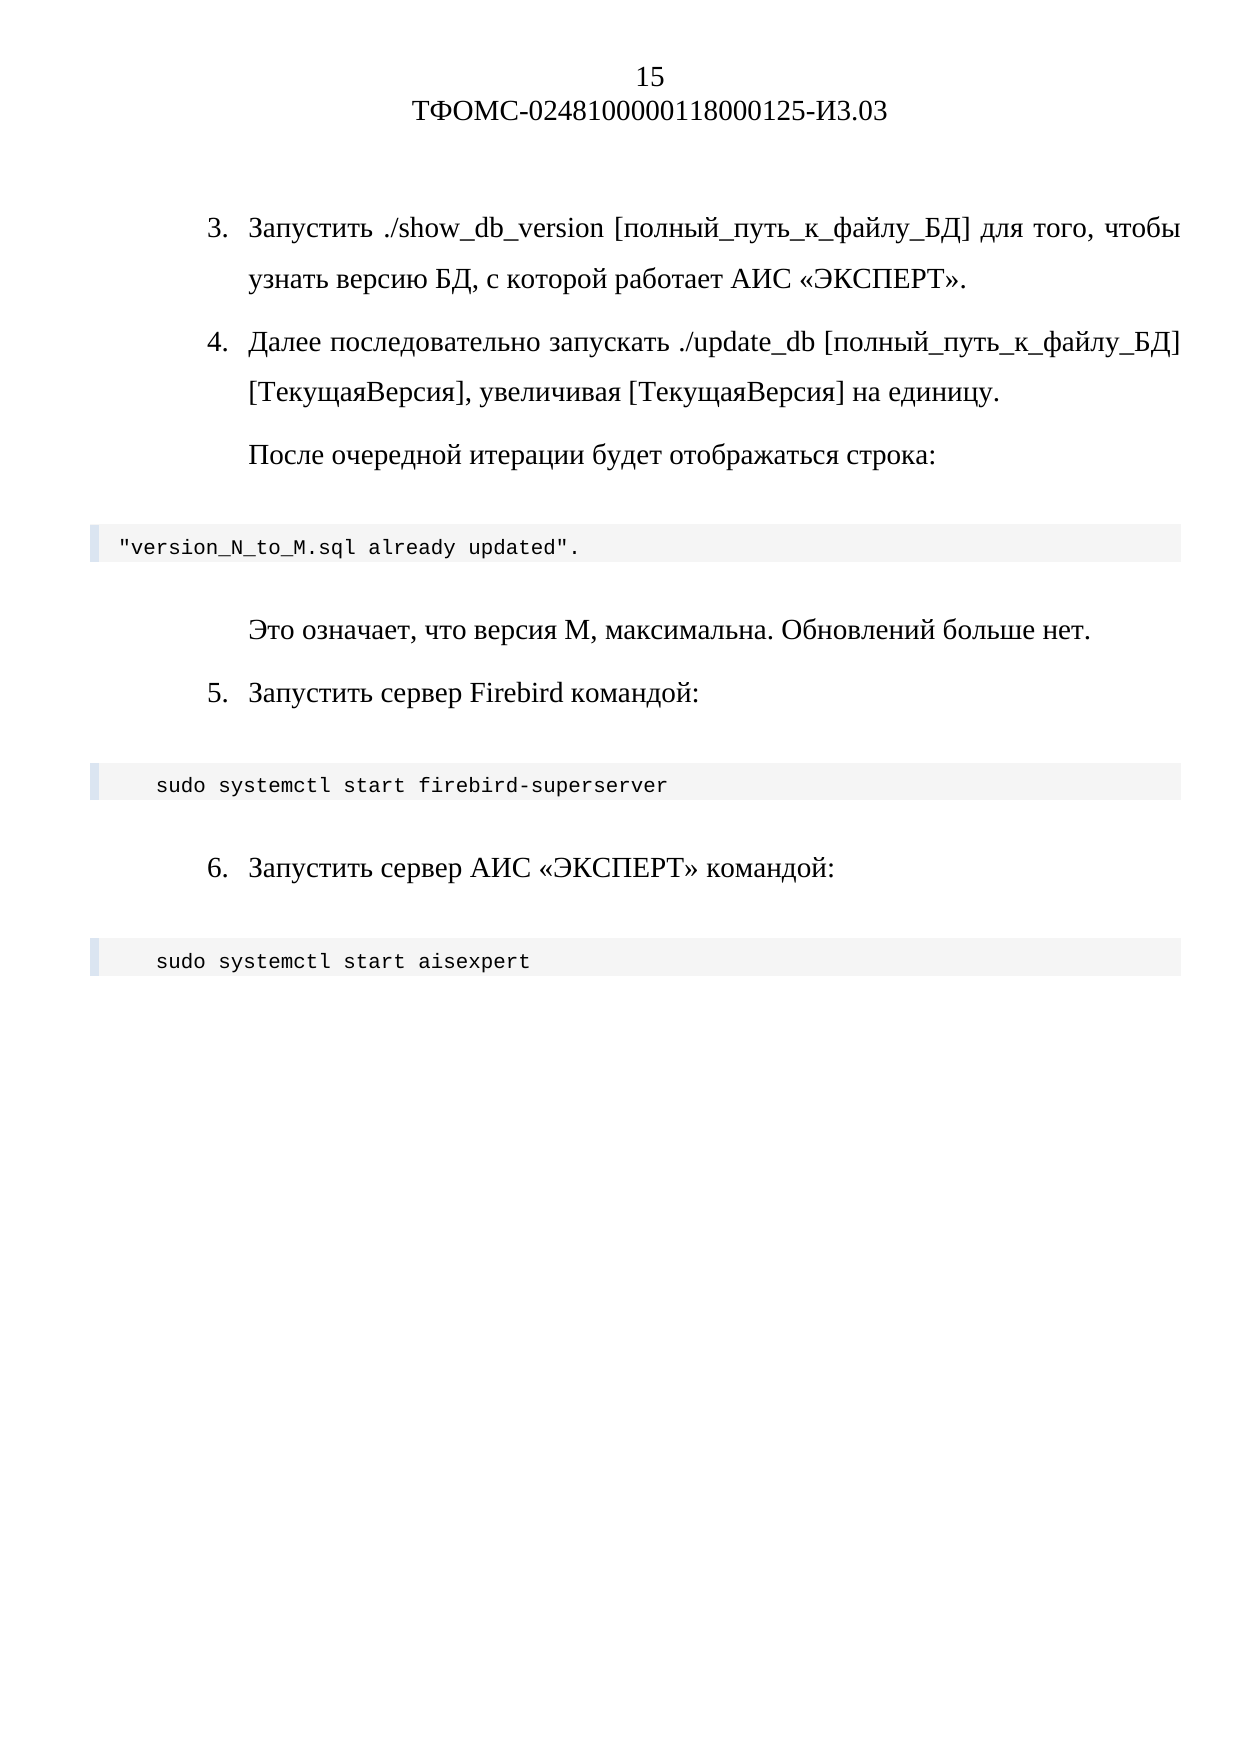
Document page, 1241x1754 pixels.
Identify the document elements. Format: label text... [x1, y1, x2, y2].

list Запустить ./show_db_version [полный_путь_к_файлу_БД] для того, чтобы узнать версию БД, с которой работает АИС «ЭКСПЕРТ». [207, 211, 1181, 294]
text sudo systemctl start aisexpert [99, 938, 1181, 976]
list Далее последовательно запускать ./update_db [полный_путь_к_файлу_БД] [ТекущаяВерсия], увеличивая [ТекущаяВерсия] на единицу. [207, 324, 1181, 407]
text sudo systemctl start firebird-superserver [99, 763, 1181, 800]
text "version_N_to_M.sql already updated". [90, 524, 1181, 562]
list Это означает, что версия M, максимальна. Обновлений больше нет. [248, 612, 1181, 646]
list После очередной итерации будет отображаться строка: [248, 437, 1181, 470]
list Запустить сервер Firebird командой: [207, 675, 1181, 708]
list Запустить сервер АИС «ЭКСПЕРТ» командой: [207, 850, 1181, 884]
